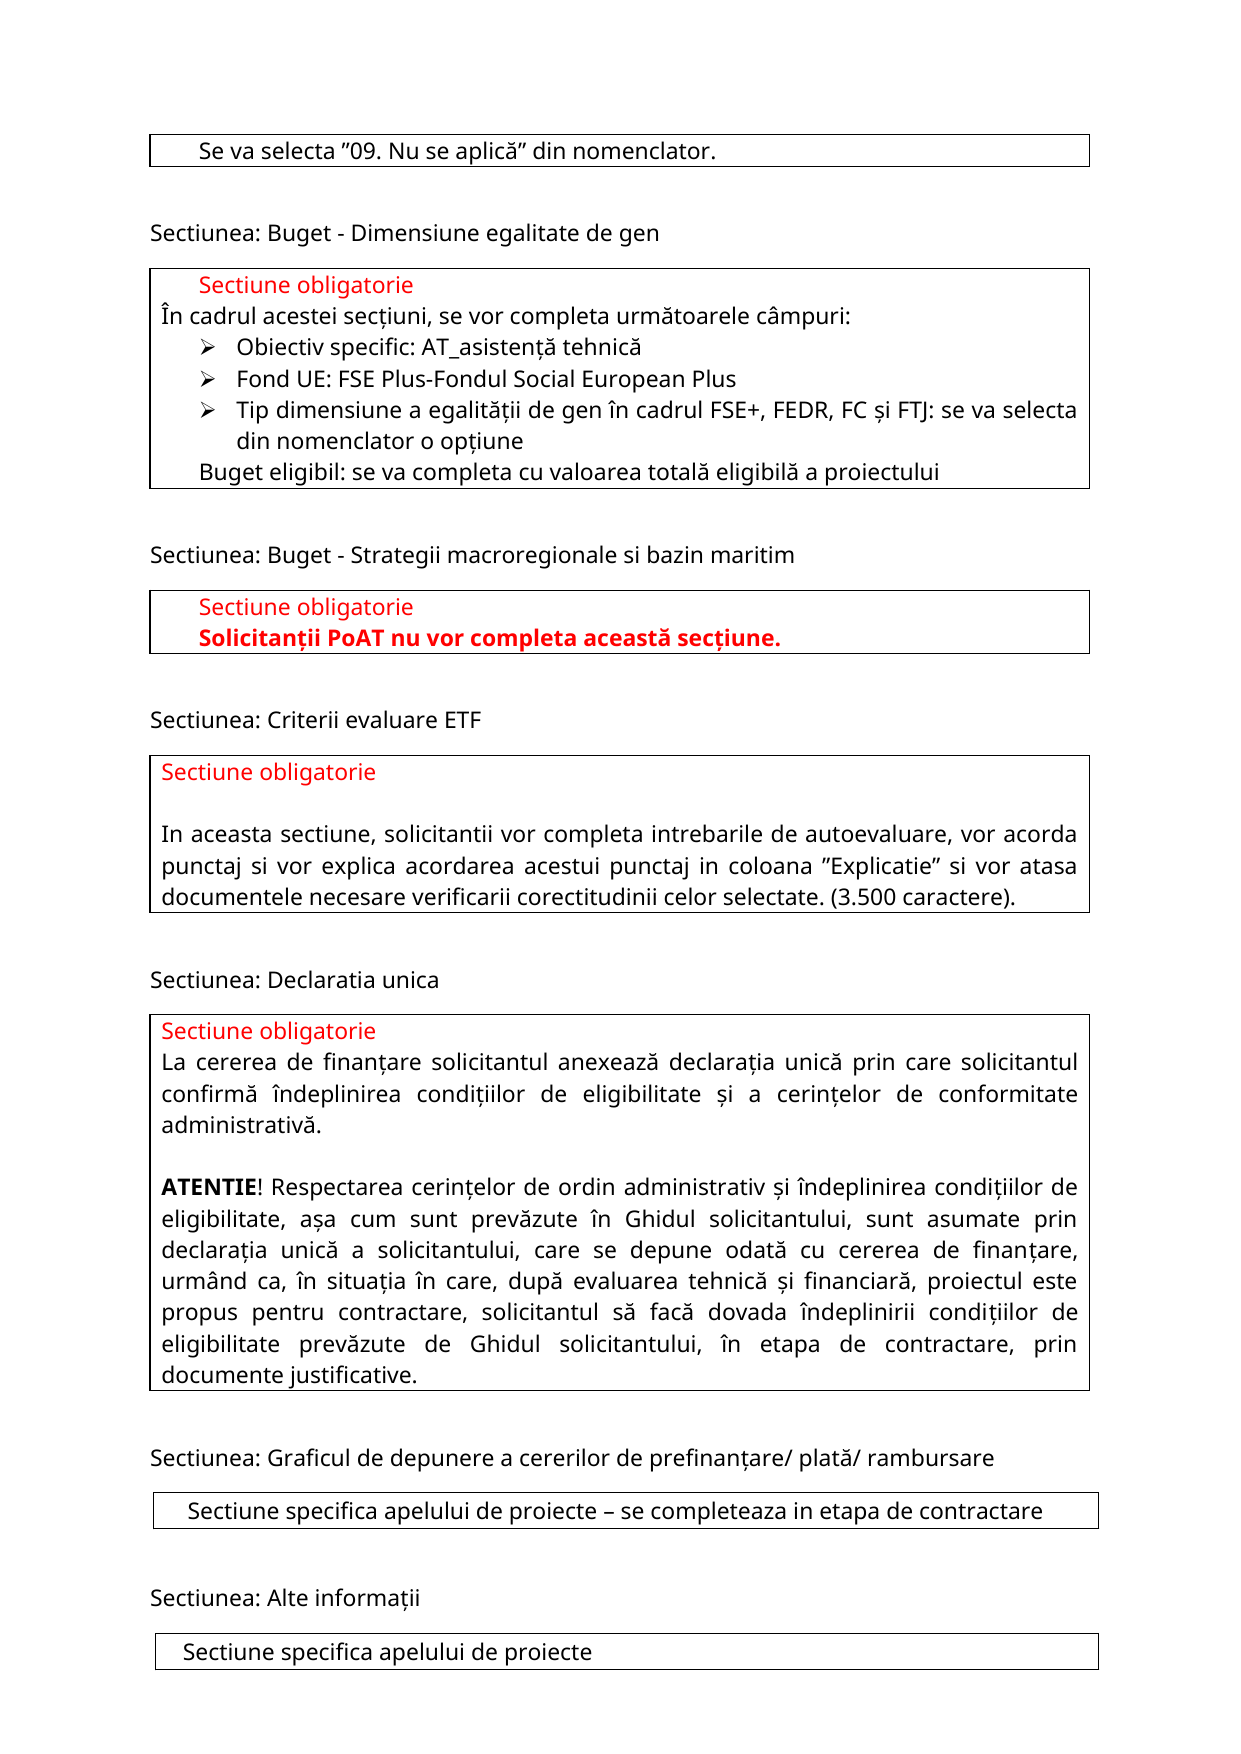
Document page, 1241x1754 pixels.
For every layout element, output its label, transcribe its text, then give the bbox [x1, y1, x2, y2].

text Sectiunea: Criterii evaluare ETF [150, 704, 1090, 736]
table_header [151, 135, 1089, 166]
text Sectiune specifica apelului de proiecte [156, 1634, 1098, 1669]
text Sectiune specifica apelului de proiecte – se completeaza in etapa de contractare [154, 1493, 1098, 1528]
text Sectiunea: Alte informații [150, 1582, 1090, 1614]
table_header Sectiune obligatorie In aceasta sectiune, solicitantii vor completa intrebarile de autoevaluare, vor acorda punctaj si vor explica acordarea acestui punctaj in coloana ”Explicatie” si vor atasa documentele necesare verificarii corectitudinii celor selectate. (3.500 caractere). [151, 756, 1089, 912]
text Sectiunea: Graficul de depunere a cererilor de prefinanțare/ plată/ rambursare [150, 1442, 1090, 1473]
table_header Sectiune obligatorie La cererea de finanțare solicitantul anexează declarația unică prin care solicitantul confirmă îndeplinirea condițiilor de eligibilitate și a cerințelor de conformitate administrativă. ATENTIE! Respectarea cerințelor de ordin administrativ și îndeplinirea condițiilor de eligibilitate, așa cum sunt prevăzute în Ghidul solicitantului, sunt asumate prin declarația unică a solicitantului, care se depune odată cu cererea de finanțare, urmând ca, în situația în care, după evaluarea tehnică și financiară, proiectul este propus pentru contractare, solicitantul să facă dovada îndeplinirii condițiilor de eligibilitate prevăzute de Ghidul solicitantului, în etapa de contractare, prin documente justificative. [151, 1015, 1089, 1390]
table_header Sectiune obligatorie Solicitanții PoAT nu vor completa această secțiune. [151, 591, 1089, 653]
text Sectiunea: Declaratia unica [150, 964, 1090, 995]
text Sectiunea: Buget - Dimensiune egalitate de gen [150, 217, 1090, 249]
table_header Sectiune obligatorie În cadrul acestei secțiuni, se vor completa următoarele câmpuri: Obiectiv specific: AT_asistență tehnică Fond UE: FSE Plus-Fondul Social European Plus Tip dimensiune a egalității de gen în cadrul FSE+, FEDR, FC și FTJ: se va selecta din nomenclator o opțiune Buget eligibil: se va completa cu valoarea totală eligibilă a proiectului [151, 269, 1089, 488]
text Sectiunea: Buget - Strategii macroregionale si bazin maritim [150, 539, 1090, 570]
